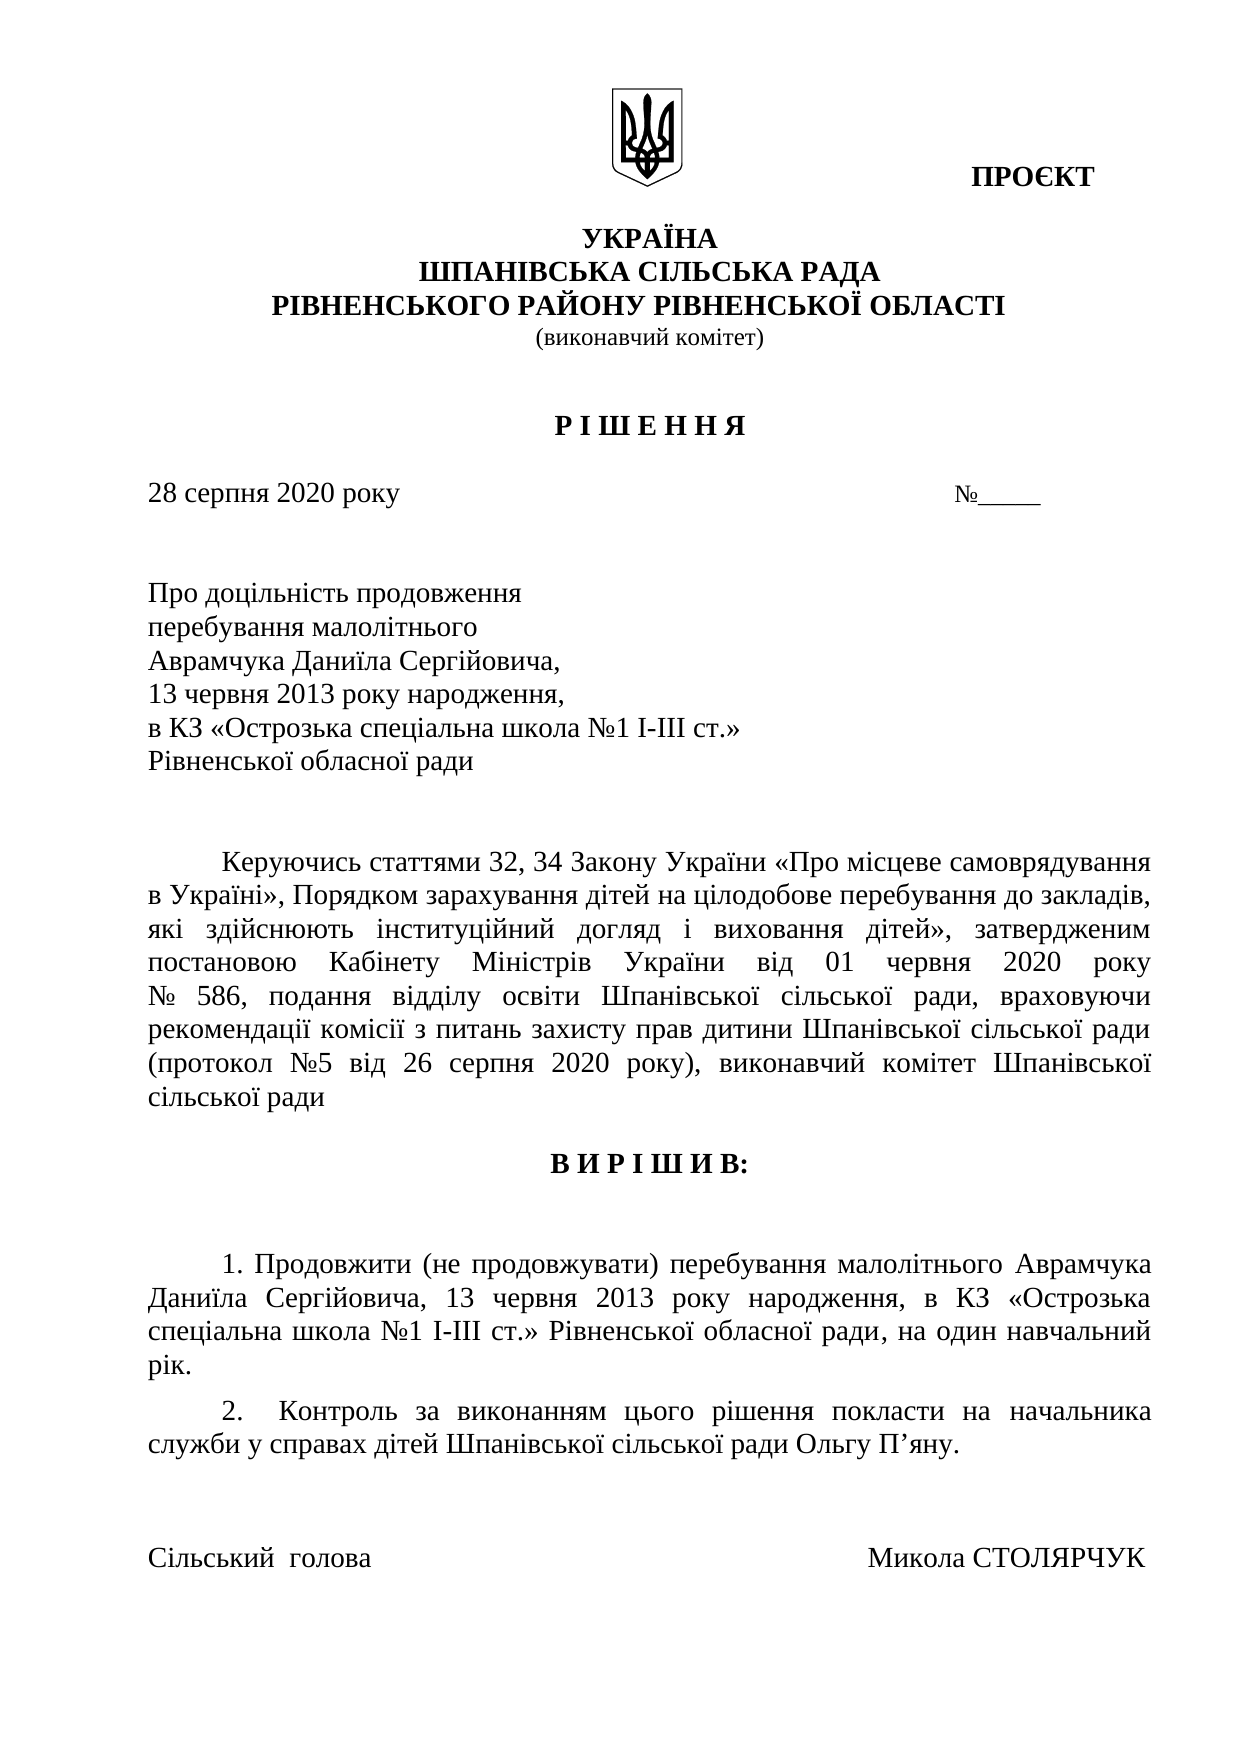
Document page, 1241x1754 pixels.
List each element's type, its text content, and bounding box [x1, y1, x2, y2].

text Про доцільність продовження [148, 576, 1152, 609]
text (виконавчий комітет) [148, 322, 1152, 350]
text В И Р І Ш И В: [148, 1146, 1152, 1179]
text РІВНЕНСЬКОГО РАЙОНУ РІВНЕНСЬКОЇ ОБЛАСТІ [148, 288, 1152, 322]
text перебування малолітнього [148, 609, 1152, 643]
text Р І Ш Е Н Н Я [148, 408, 1152, 441]
text 13 червня 2013 року народження, [148, 676, 1152, 710]
text 28 серпня 2020 року №_____ [148, 475, 1152, 508]
text Керуючись статтями 32, 34 Закону України «Про місцеве самоврядування в Україні», Порядком зарахування дітей на цілодобове перебування до закладів, які здійснюють інституційний догляд і виховання дітей», затвердженим постановою Кабінету Міністрів України від 01 червня 2020 року № 586, подання відділу освіти Шпанівської сільської ради, враховуючи рекомендації комісії з питань захисту прав дитини Шпанівської сільської ради (протокол №5 від 26 серпня 2020 року), виконавчий комітет Шпанівської сільської ради [148, 844, 1152, 1112]
text Аврамчука Даниїла Сергійовича, [148, 643, 1152, 676]
text Рівненської обласної ради [148, 743, 1152, 777]
text в КЗ «Острозька спеціальна школа №1 І-ІІІ ст.» [148, 710, 1152, 743]
text Сільський голова Микола СТОЛЯРЧУК [148, 1540, 1152, 1573]
text Україна [148, 221, 1152, 254]
list ШПАНІВСЬКА сільська рада [148, 254, 1152, 288]
text 1. Продовжити (не продовжувати) перебування малолітнього Аврамчука Даниїла Сергійовича, 13 червня 2013 року народження, в КЗ «Острозька спеціальна школа №1 І-ІІІ ст.» Рівненської обласної ради, на один навчальний рік. [148, 1246, 1152, 1381]
text ПРОЄКТ [516, 88, 1167, 193]
text 2. Контроль за виконанням цього рішення покласти на начальника служби у справах дітей Шпанівської сільської ради Ольгу П’яну. [148, 1393, 1152, 1460]
